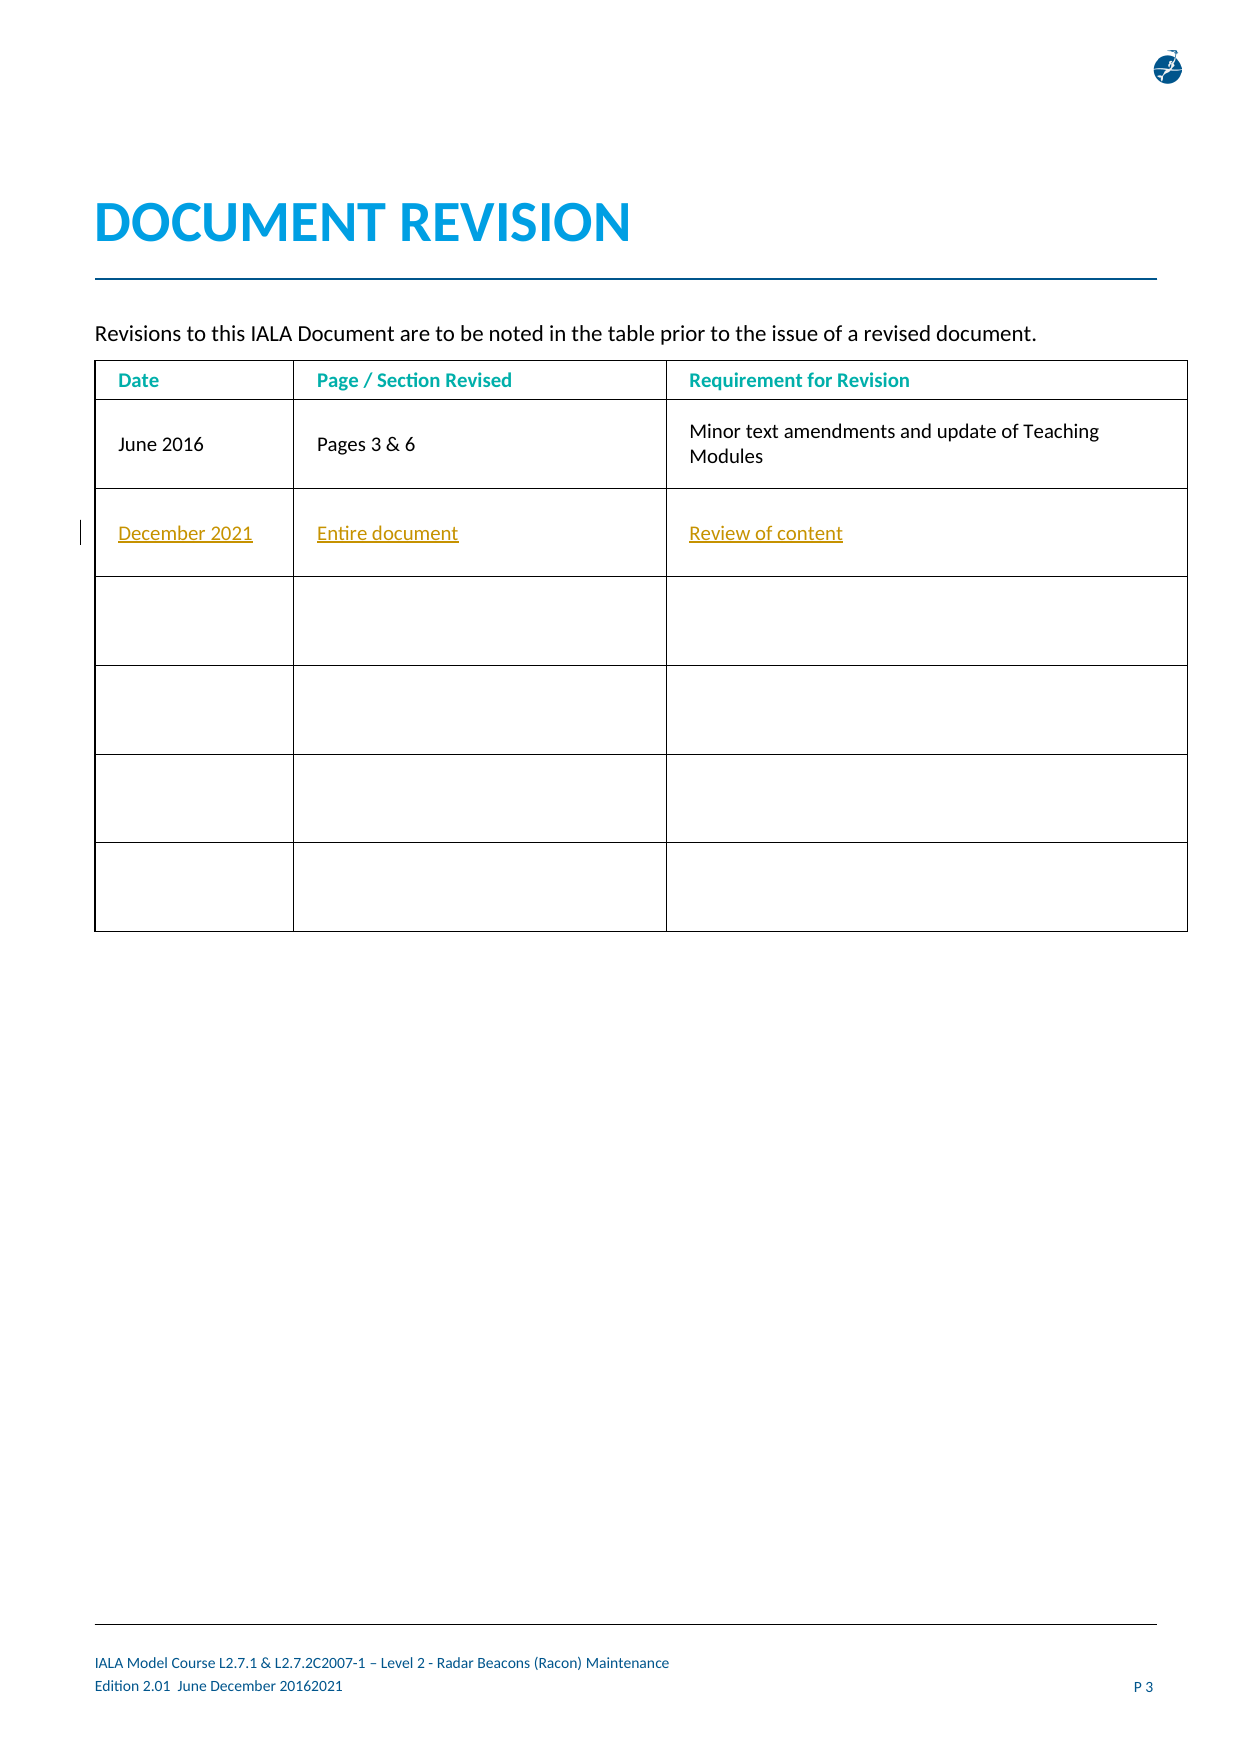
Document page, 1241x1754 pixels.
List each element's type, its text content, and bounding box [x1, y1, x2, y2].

table_cell June 2016 [96, 400, 293, 488]
table_header Page / Section Revised [294, 361, 666, 399]
table_cell [294, 666, 666, 753]
table_header Date [96, 361, 293, 399]
table_cell Minor text amendments and update of Teaching Modules [667, 400, 1187, 488]
table_cell [667, 489, 1187, 576]
table_cell [96, 843, 293, 931]
table_cell Pages 3 & 6 [294, 400, 666, 488]
text Revisions to this IALA Document are to be noted in the table prior to the issue of a revised document. [94, 319, 1157, 347]
table_cell [96, 666, 293, 753]
table_cell [294, 577, 666, 665]
table_cell [667, 755, 1187, 842]
table_cell [667, 843, 1187, 931]
table_cell [96, 577, 293, 665]
table_header Requirement for Revision [667, 361, 1187, 399]
table_cell [667, 666, 1187, 753]
table_cell [294, 755, 666, 842]
picture [1122, 0, 1241, 119]
table_cell [294, 489, 666, 576]
table_cell [96, 489, 293, 576]
table_cell [667, 577, 1187, 665]
table_cell [96, 755, 293, 842]
table_cell [294, 843, 666, 931]
